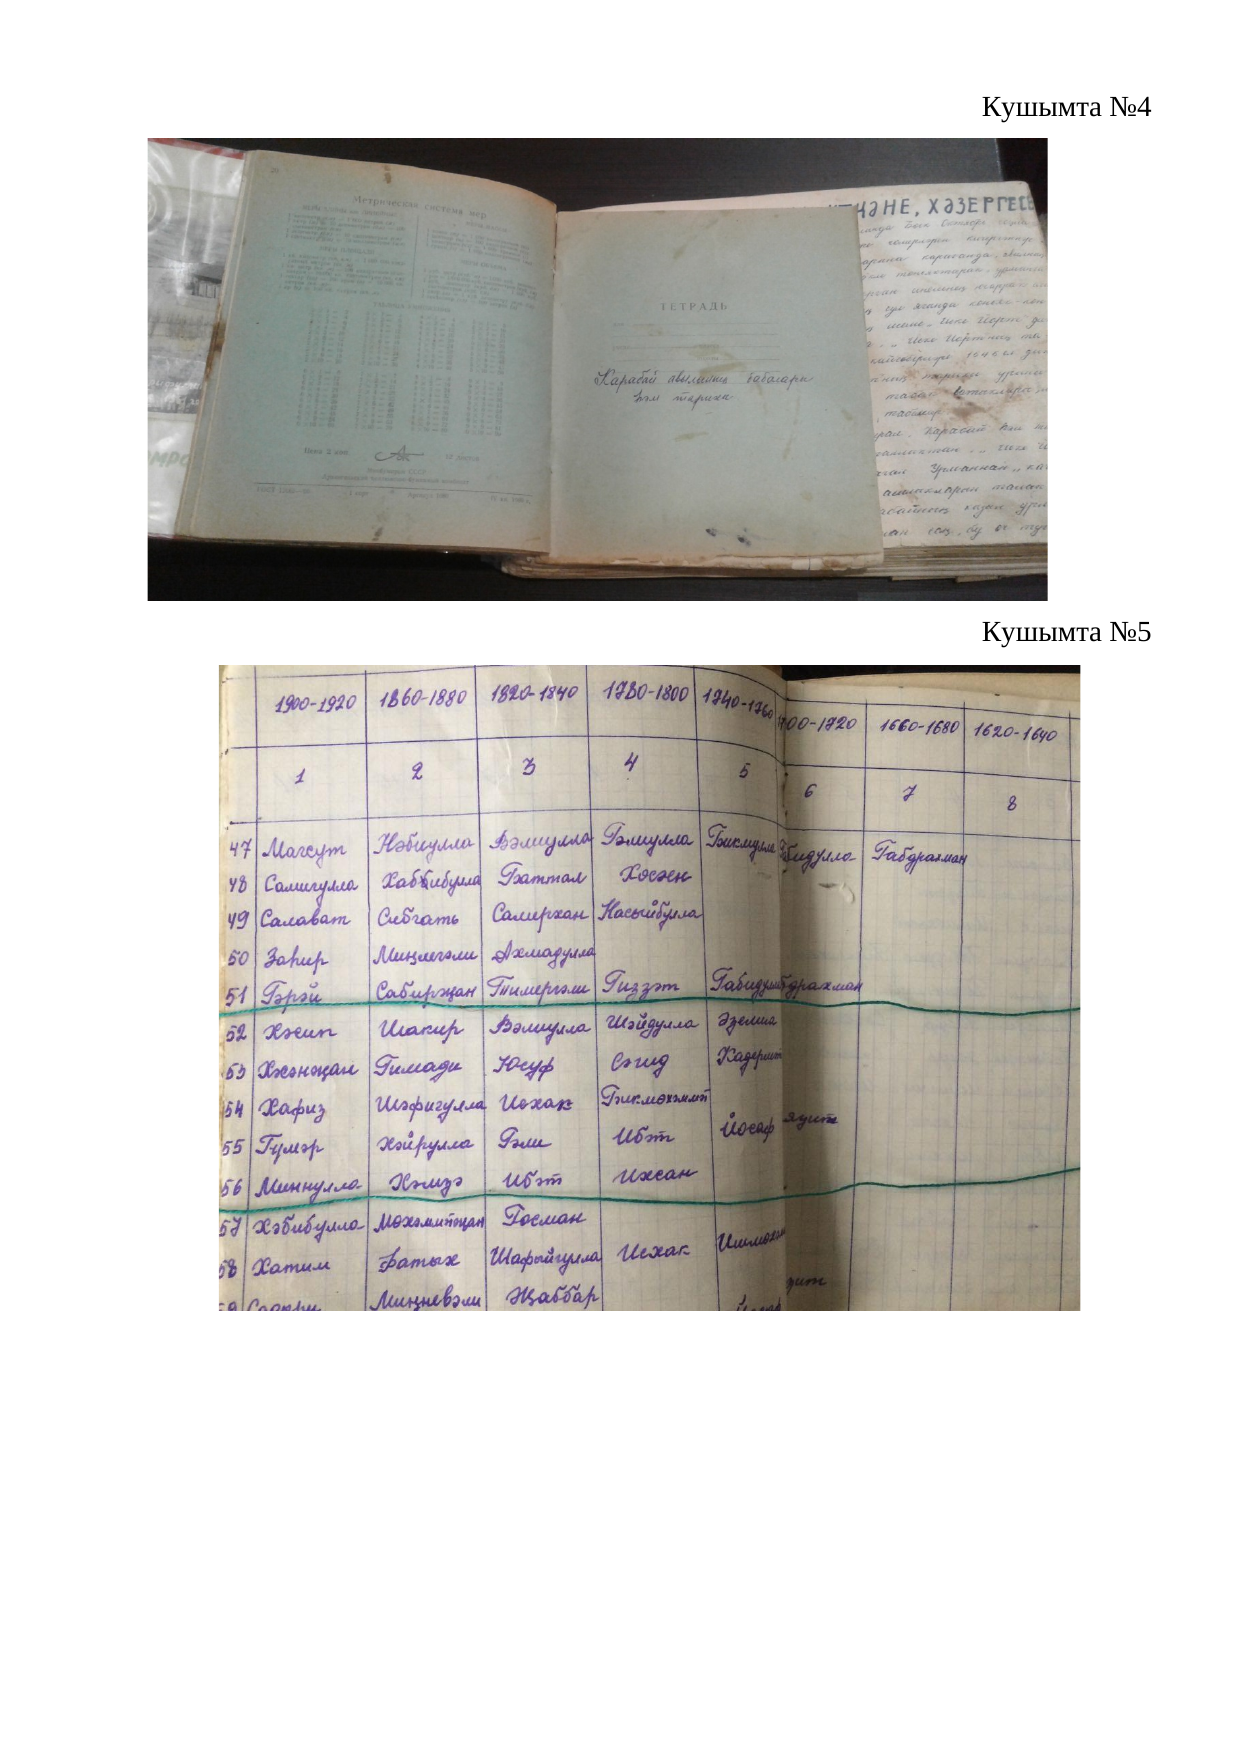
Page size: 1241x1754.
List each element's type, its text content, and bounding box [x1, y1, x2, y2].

picture [218, 665, 1081, 1311]
picture [147, 138, 1048, 601]
text Кушымта №5 [148, 614, 1152, 648]
text Кушымта №4 [148, 89, 1152, 122]
